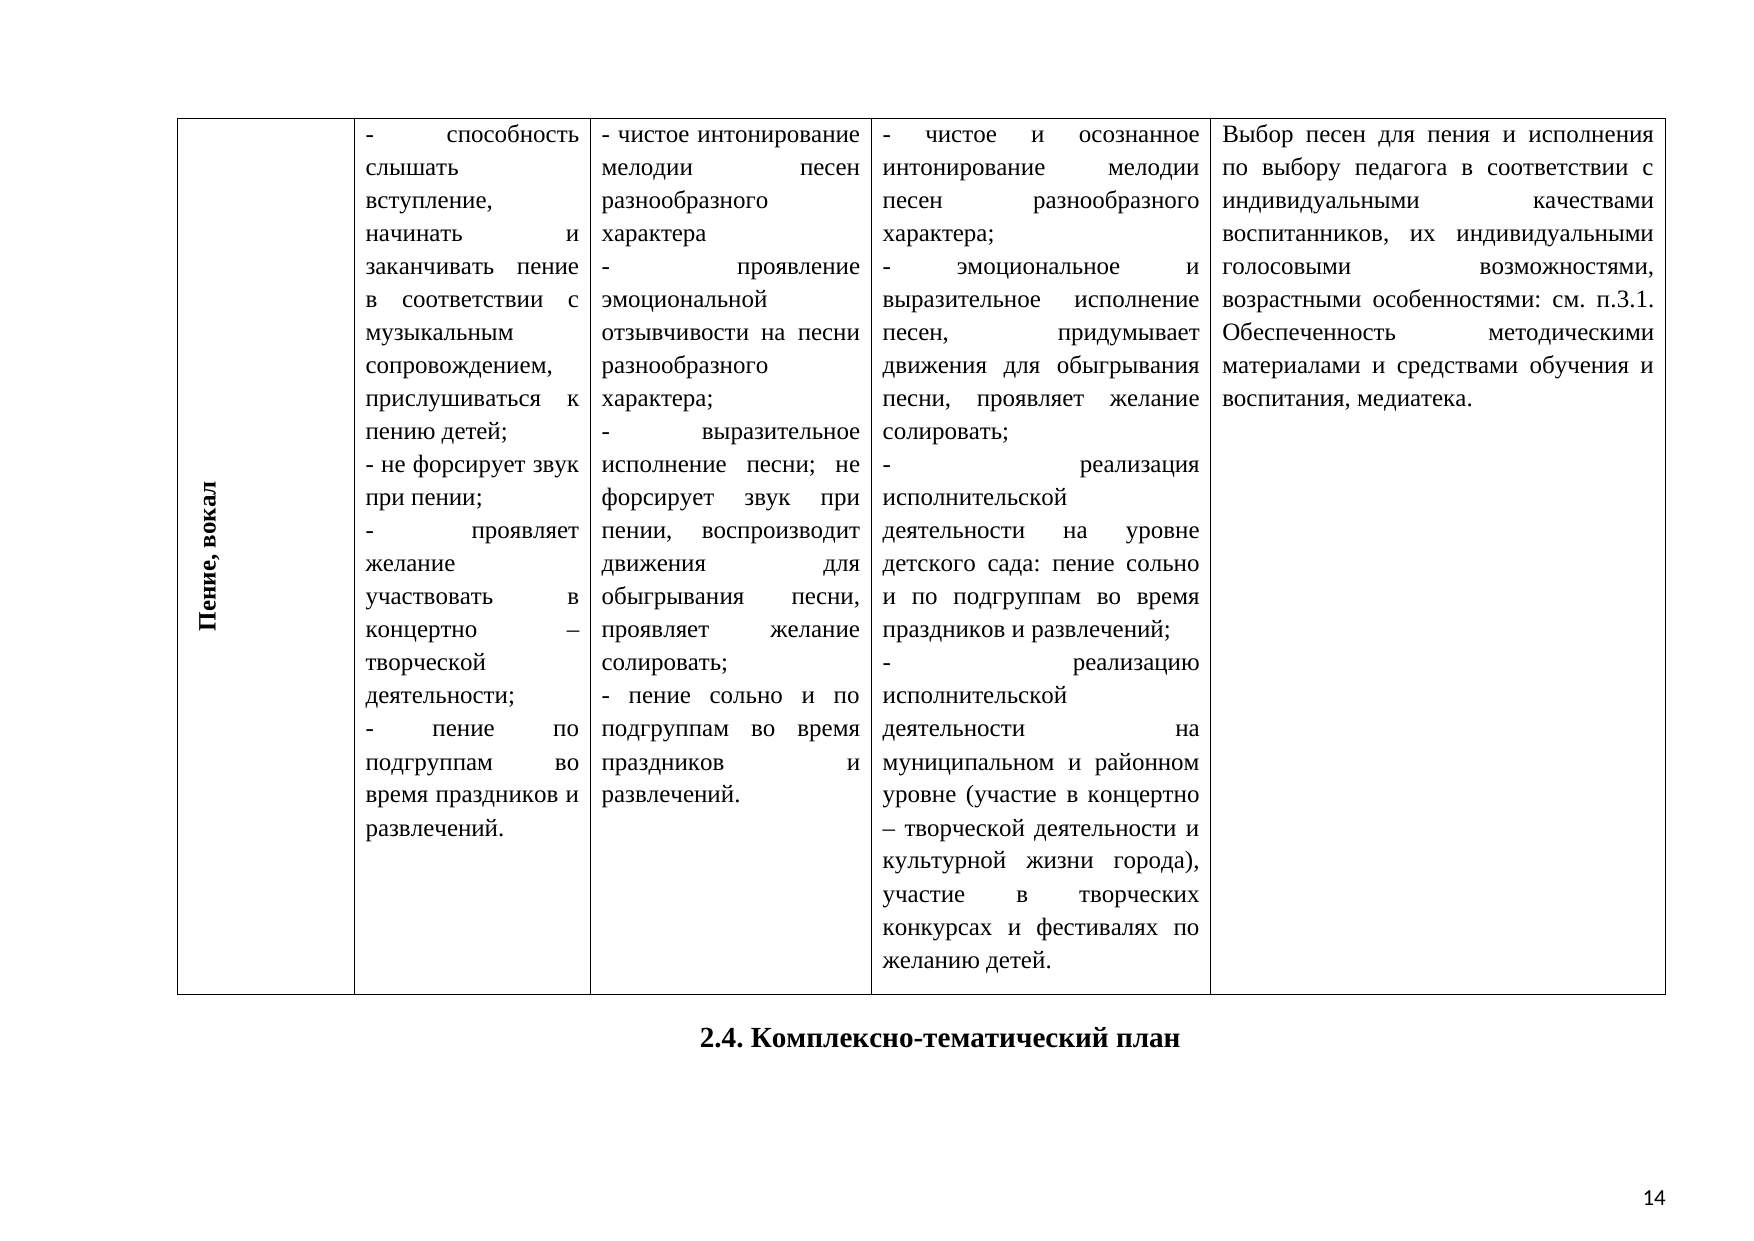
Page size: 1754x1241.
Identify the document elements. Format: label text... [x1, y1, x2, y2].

table_cell - способность слышать вступление, начинать и заканчивать пение в соответствии с музыкальным сопровождением, прислушиваться к пению детей; - не форсирует звук при пении; - проявляет желание участвовать в концертно – творческой деятельности; - пение по подгруппам во время праздников и развлечений. [355, 119, 590, 994]
table_cell - чистое и осознанное интонирование мелодии песен разнообразного характера; - эмоциональное и выразительное исполнение песен, придумывает движения для обыгрывания песни, проявляет желание солировать; - реализация исполнительской деятельности на уровне детского сада: пение сольно и по подгруппам во время праздников и развлечений; - реализацию исполнительской деятельности на муниципальном и районном уровне (участие в концертно – творческой деятельности и культурной жизни города), участие в творческих конкурсах и фестивалях по желанию детей. [872, 119, 1210, 994]
table_cell Пение, вокал [178, 119, 354, 994]
text 2.4. Комплексно-тематический план [177, 1020, 1665, 1053]
table_cell Выбор песен для пения и исполнения по выбору педагога в соответствии с индивидуальными качествами воспитанников, их индивидуальными голосовыми возможностями, возрастными особенностями: см. п.3.1. Обеспеченность методическими материалами и средствами обучения и воспитания, медиатека. [1211, 119, 1665, 994]
table_cell - чистое интонирование мелодии песен разнообразного характера - проявление эмоциональной отзывчивости на песни разнообразного характера; - выразительное исполнение песни; не форсирует звук при пении, воспроизводит движения для обыгрывания песни, проявляет желание солировать; - пение сольно и по подгруппам во время праздников и развлечений. [591, 119, 871, 994]
